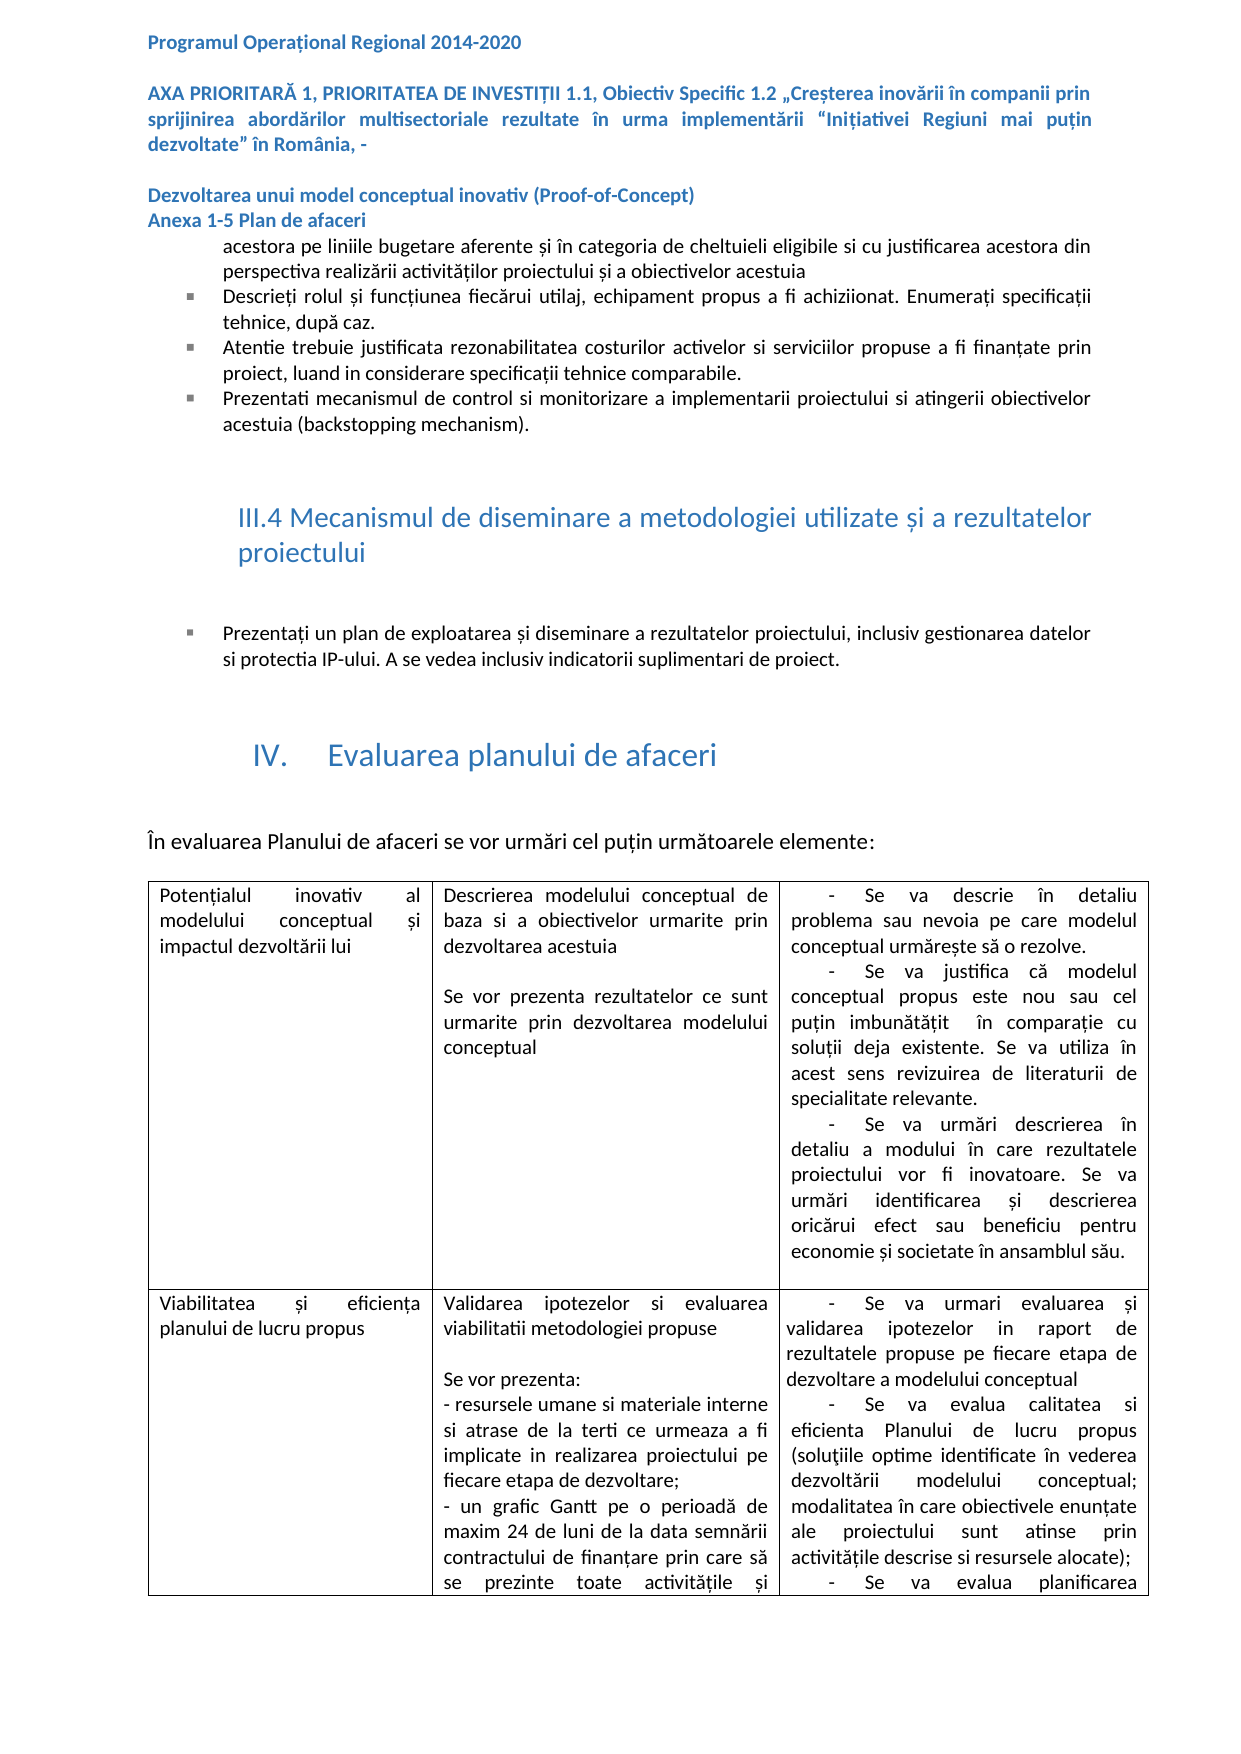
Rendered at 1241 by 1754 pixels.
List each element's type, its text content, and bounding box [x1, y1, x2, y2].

table_header Potențialul inovativ al modelului conceptual și impactul dezvoltării lui [149, 882, 432, 1289]
table_header Se va descrie în detaliu problema sau nevoia pe care modelul conceptual urmărește să o rezolve. Se va justifica că modelul conceptual propus este nou sau cel puțin imbunătățit în comparație cu soluții deja existente. Se va utiliza în acest sens revizuirea de literaturii de specialitate relevante. Se va urmări descrierea în detaliu a modului în care rezultatele proiectului vor fi inovatoare. Se va urmări identificarea și descrierea oricărui efect sau beneficiu pentru economie și societate în ansamblul său. [780, 882, 1148, 1289]
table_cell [149, 1290, 432, 1595]
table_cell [433, 1290, 779, 1595]
list Descrieți rolul și funcțiunea fiecărui utilaj, echipament propus a fi achiziionat. Enumerați specificații tehnice, după caz. [185, 284, 1093, 334]
list Prezentați un plan de exploatarea și diseminare a rezultatelor proiectului, inclusiv gestionarea datelor si protectia IP-ului. A se vedea inclusiv indicatorii suplimentari de proiect. [185, 620, 1093, 671]
list Prezentati mecanismul de control si monitorizare a implementarii proiectului si atingerii obiectivelor acestuia (backstopping mechanism). [185, 385, 1093, 436]
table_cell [780, 1290, 1148, 1595]
list Atentie trebuie justificata rezonabilitatea costurilor activelor si serviciilor propuse a fi finanțate prin proiect, luand in considerare specificații tehnice comparabile. [185, 334, 1093, 385]
text În evaluarea Planului de afaceri se vor urmări cel puțin următoarele elemente: [148, 827, 1093, 856]
table_header Descrierea modelului conceptual de baza si a obiectivelor urmarite prin dezvoltarea acestuia Se vor prezenta rezultatelor ce sunt urmarite prin dezvoltarea modelului conceptual [433, 882, 779, 1289]
subtitle III.4 Mecanismul de diseminare a metodologiei utilizate și a rezultatelor proiectului [238, 499, 1093, 570]
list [185, 233, 1093, 284]
subtitle Evaluarea planului de afaceri [252, 734, 1093, 774]
